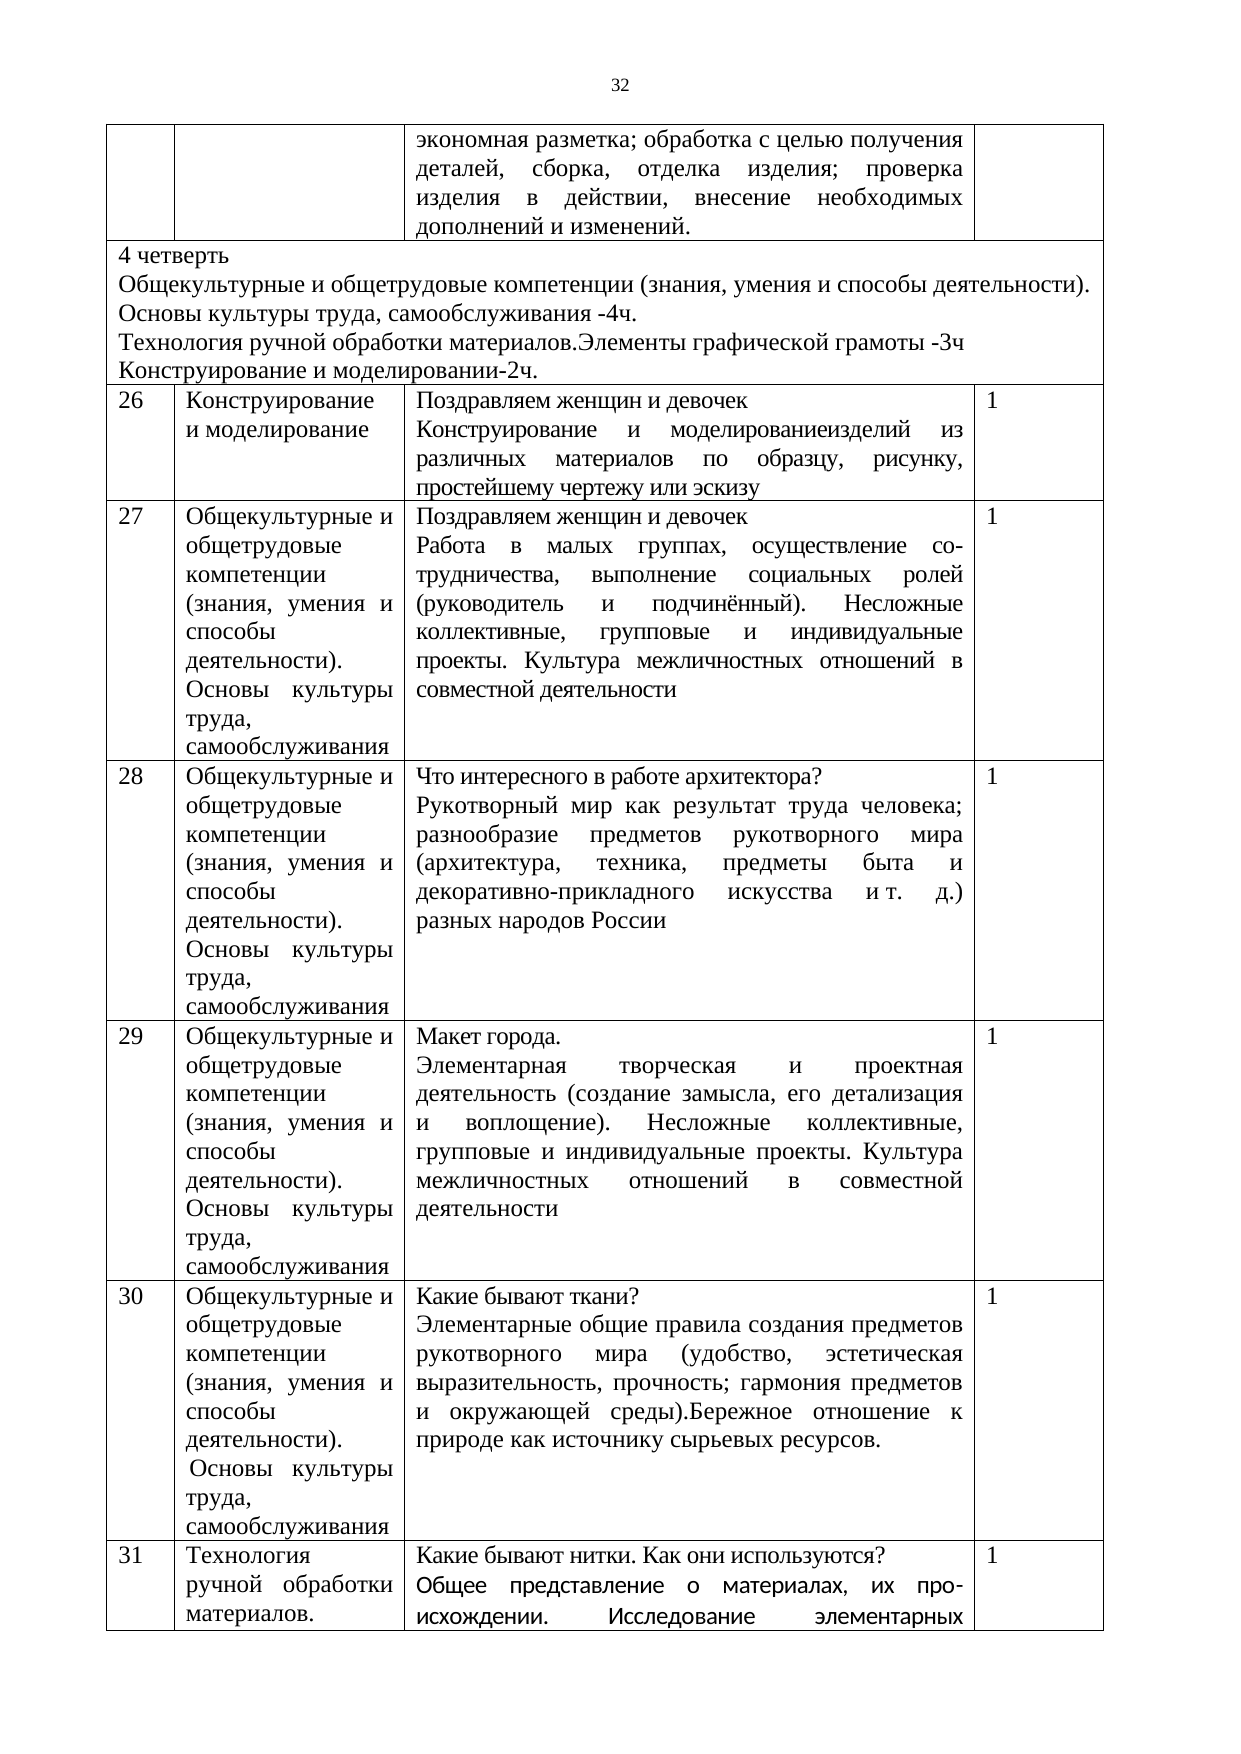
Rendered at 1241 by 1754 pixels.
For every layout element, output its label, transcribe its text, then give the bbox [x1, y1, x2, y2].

table_cell Общекультурные и общетрудовые компетенции (знания, умения и способы деятельности). Основы культуры труда, самообслуживания [175, 501, 404, 760]
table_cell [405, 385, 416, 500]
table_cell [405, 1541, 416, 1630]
table_cell 1 [975, 501, 1103, 760]
table_cell 27 [107, 501, 174, 760]
table_cell Общекультурные и общетрудовые компетенции (знания, умения и способы деятельности). Основы культуры труда, самообслуживания [175, 1021, 404, 1280]
table_cell 29 [107, 1021, 174, 1280]
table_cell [405, 125, 974, 239]
table_cell 26 [107, 385, 174, 500]
table_cell 1 [975, 1281, 1103, 1539]
table_cell Макет города. Элементарная творческая и проектная деятельность (создание замысла, его детализация и воплощение). Несложные коллективные, групповые и индивидуальные проекты. Культура межличностных отношений в совместной деятельности [405, 1021, 974, 1280]
table_cell Какие бывают ткани? Элементарные общие правила создания предметов рукотворного мира (удобство, эстетическая выразительность, прочность; гармония предметов и окружающей среды).Бережное отношение к природе как источнику сырьевых ресурсов. [405, 1281, 974, 1539]
table_cell Общекультурные и общетрудовые компетенции (знания, умения и способы деятельности). Основы культуры труда, самообслуживания [175, 761, 404, 1020]
table_cell Поздравляем женщин и девочек Конструирование и моделированиеизделий из различных материалов по образцу, рисунку, простейшему чертежу или эскизу [748, 385, 974, 500]
table_cell 1 [975, 761, 1103, 1020]
table_cell 1 [975, 385, 1103, 500]
table_cell 25 [107, 125, 174, 239]
table_cell Общекультурные и общетрудовые компетенции (знания, умения и способы деятельности). Основы культуры труда, самообслуживания [175, 1281, 404, 1539]
table_cell 28 [107, 761, 174, 1020]
table_cell 4 четверть Общекультурные и общетрудовые компетенции (знания, умения и способы деятельности). Основы культуры труда, самообслуживания -4ч. Технология ручной обработки материалов.Элементы графической грамоты -3ч Конструирование и моделировании-2ч. [107, 241, 1103, 384]
table_cell Поздравляем женщин и девочек Работа в малых группах, осуществление сотрудничества, выполнение социальных ролей (руководитель и подчинённый). Несложные коллективные, групповые и индивидуальные проекты. Культура межличностных отношений в совместной деятельности [405, 501, 974, 760]
table_cell Что интересного в работе архитектора? Рукотворный мир как результат труда человека; разнообразие предметов рукотворного мира (архитектура, техника, предметы быта и декоративно-прикладного искусства и т. д.) разных народов России [405, 761, 974, 1020]
table_cell 30 [107, 1281, 174, 1539]
table_cell 1 [975, 125, 1103, 239]
table_cell 1 [975, 1541, 1103, 1630]
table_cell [175, 125, 404, 239]
table_cell 31 [107, 1541, 174, 1630]
table_cell 1 [975, 1021, 1103, 1280]
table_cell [175, 1541, 404, 1630]
